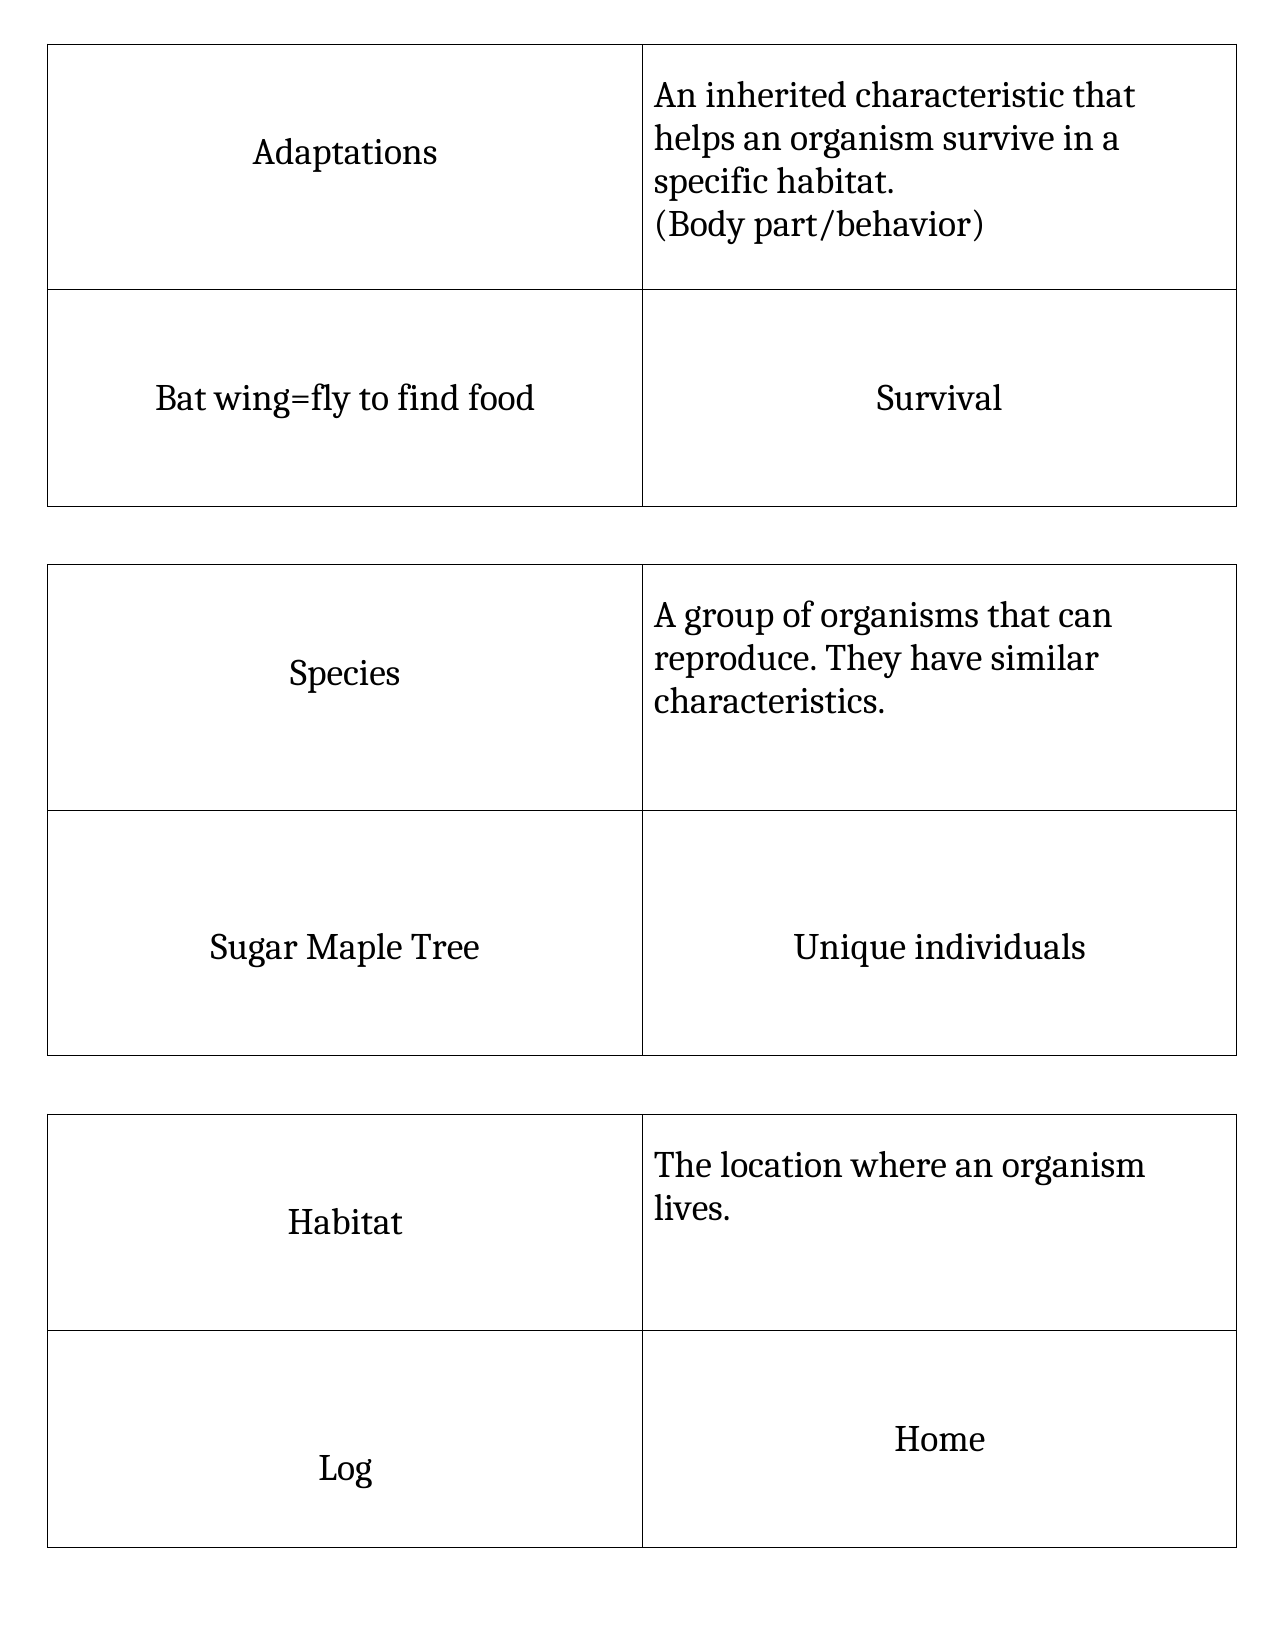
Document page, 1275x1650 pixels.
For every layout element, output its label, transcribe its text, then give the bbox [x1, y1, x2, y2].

table_header Habitat [48, 1115, 642, 1330]
table_header A group of organisms that can reproduce. They have similar characteristics. [643, 565, 1236, 809]
table_cell Bat wing=fly to find food [48, 290, 642, 506]
table_cell Unique individuals [643, 811, 1236, 1055]
table_header The location where an organism lives. [643, 1115, 1236, 1330]
table_cell Survival [643, 290, 1236, 506]
table_header Species [48, 565, 642, 809]
table_cell Log [48, 1331, 642, 1547]
table_cell Sugar Maple Tree [48, 811, 642, 1055]
table_header An inherited characteristic that helps an organism survive in a specific habitat. (Body part/behavior) [643, 45, 1236, 289]
table_header Adaptations [48, 45, 642, 289]
table_cell Home [643, 1331, 1236, 1547]
